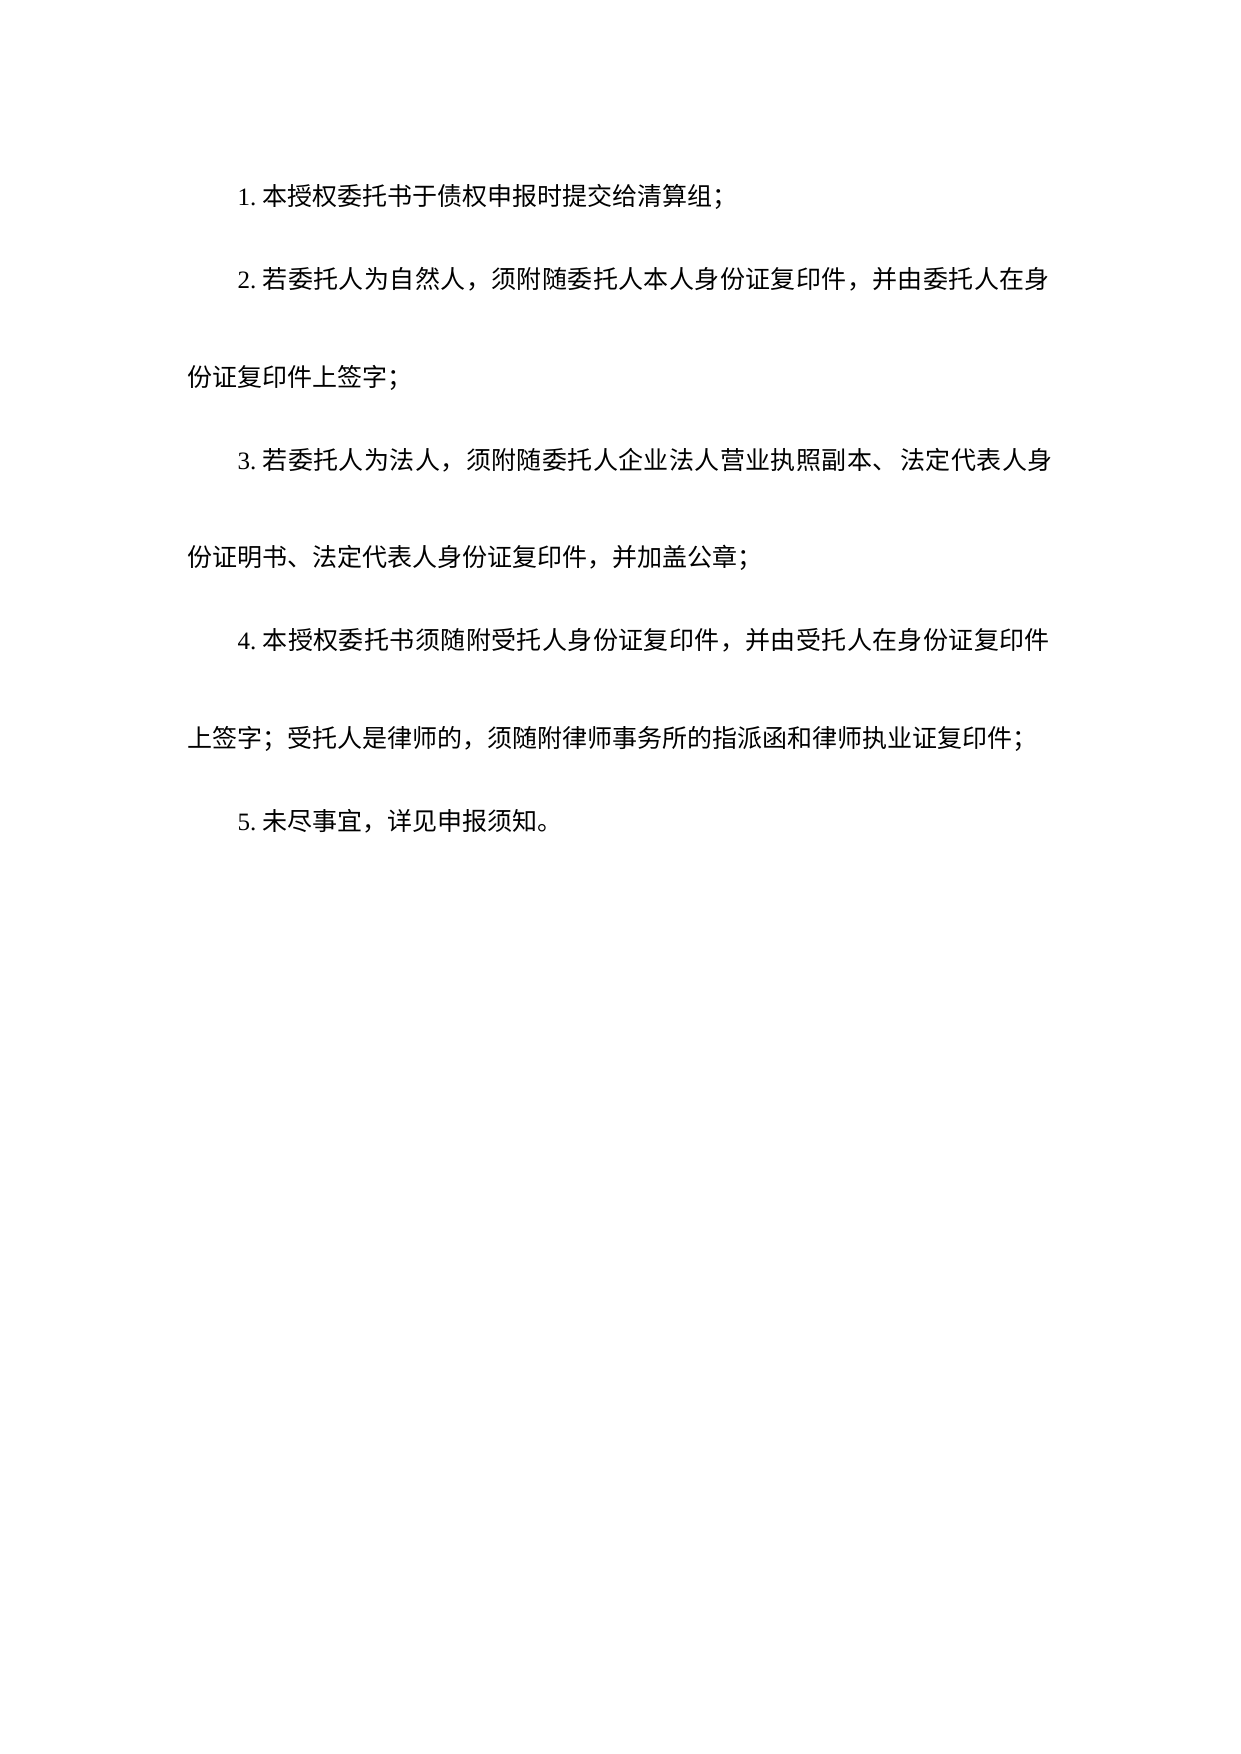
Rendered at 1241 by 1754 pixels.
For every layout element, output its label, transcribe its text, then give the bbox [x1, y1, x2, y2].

list 若委托人为自然人，须附随委托人本人身份证复印件，并由委托人在身份证复印件上签字； [187, 245, 1053, 408]
list 未尽事宜，详见申报须知。 [187, 787, 1053, 852]
list 本授权委托书于债权申报时提交给清算组； [187, 162, 1053, 227]
list 本授权委托书须随附受托人身份证复印件，并由受托人在身份证复印件上签字；受托人是律师的，须随附律师事务所的指派函和律师执业证复印件； [187, 606, 1053, 769]
list 若委托人为法人，须附随委托人企业法人营业执照副本、法定代表人身份证明书、法定代表人身份证复印件，并加盖公章； [187, 426, 1053, 588]
